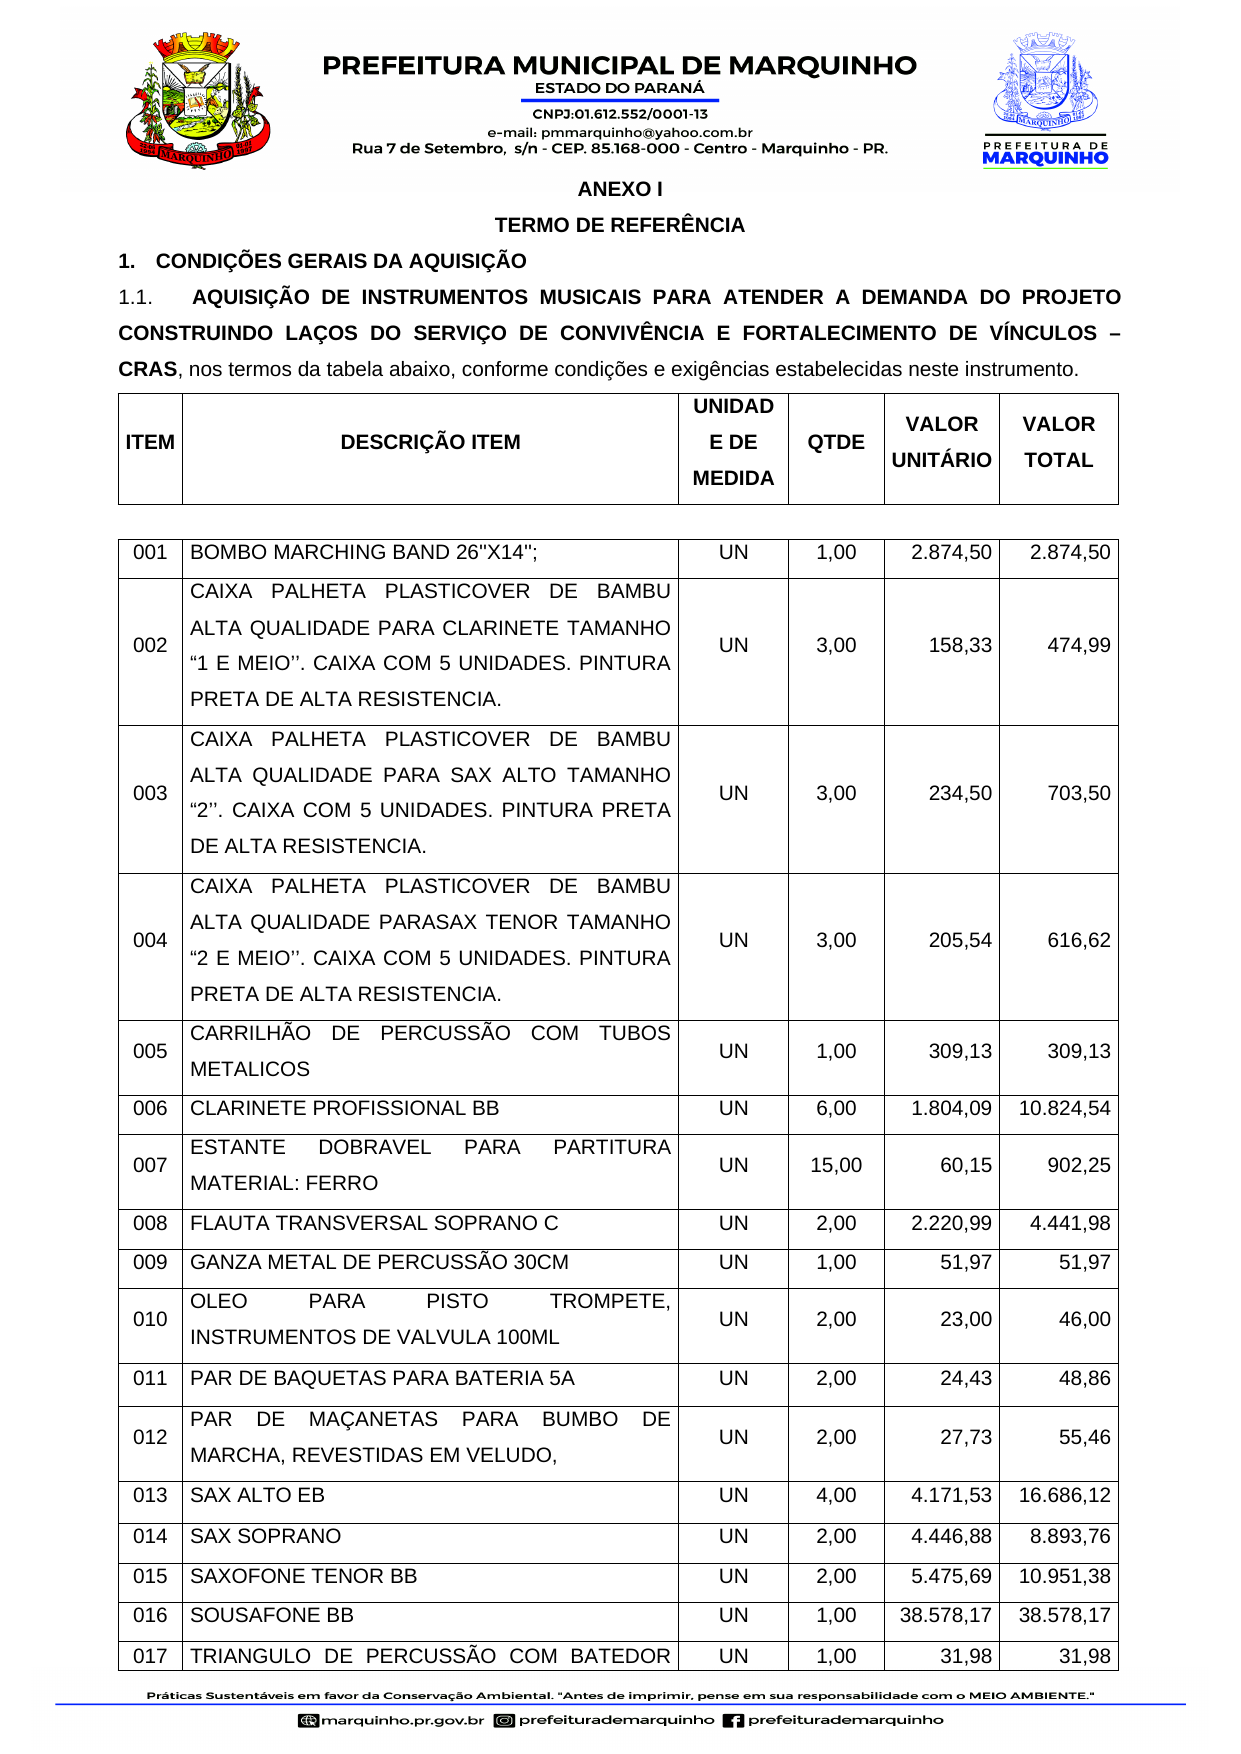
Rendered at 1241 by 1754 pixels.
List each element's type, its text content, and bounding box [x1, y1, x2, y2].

table_header 001 [119, 540, 182, 578]
table_cell 474,99 [1000, 579, 1118, 725]
table_cell 4.446,88 [885, 1524, 999, 1562]
table_cell SAXOFONE TENOR BB [183, 1564, 678, 1602]
table_cell CAIXA PALHETA PLASTICOVER DE BAMBU ALTA QUALIDADE PARA SAX ALTO TAMANHO “2’’. CAIXA COM 5 UNIDADES. PINTURA PRETA DE ALTA RESISTENCIA. [183, 726, 678, 872]
table_cell UN [679, 1210, 788, 1248]
table_cell 234,50 [885, 726, 999, 872]
table_cell OLEO PARA PISTO TROMPETE, INSTRUMENTOS DE VALVULA 100ML [183, 1289, 678, 1363]
table_header UN [679, 540, 788, 578]
table_cell 31,98 [885, 1642, 999, 1670]
table_cell 010 [119, 1289, 182, 1363]
table_cell 60,15 [885, 1135, 999, 1209]
table_cell 46,00 [1000, 1289, 1118, 1363]
table_cell UN [679, 874, 788, 1019]
table_cell SAX SOPRANO [183, 1524, 678, 1562]
table_cell CAIXA PALHETA PLASTICOVER DE BAMBU ALTA QUALIDADE PARASAX TENOR TAMANHO “2 E MEIO’’. CAIXA COM 5 UNIDADES. PINTURA PRETA DE ALTA RESISTENCIA. [183, 874, 678, 1019]
table_header DESCRIÇÃO ITEM [183, 394, 678, 504]
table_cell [183, 1642, 678, 1670]
table_cell 8.893,76 [1000, 1524, 1118, 1562]
table_cell 6,00 [789, 1096, 884, 1134]
table_cell 55,46 [1000, 1407, 1118, 1481]
table_cell 009 [119, 1250, 182, 1288]
table_cell 2,00 [789, 1364, 884, 1406]
table_cell 4,00 [789, 1482, 884, 1523]
table_cell 51,97 [885, 1250, 999, 1288]
table_header ITEM [119, 394, 182, 504]
table_cell 011 [119, 1364, 182, 1406]
table_cell 006 [119, 1096, 182, 1134]
table_cell 3,00 [789, 874, 884, 1019]
table_cell 1,00 [789, 1642, 884, 1670]
table_header QTDE [789, 394, 884, 504]
table_cell 2,00 [789, 1524, 884, 1562]
table_cell 2,00 [789, 1407, 884, 1481]
table_cell 309,13 [885, 1021, 999, 1095]
text TERMO DE REFERÊNCIA [118, 213, 1122, 237]
table_cell 2.220,99 [885, 1210, 999, 1248]
table_cell 4.441,98 [1000, 1210, 1118, 1248]
table_header 1,00 [789, 540, 884, 578]
table_header 2.874,50 [1000, 540, 1118, 578]
table_cell 2,00 [789, 1289, 884, 1363]
table_cell UN [679, 1642, 788, 1670]
table_cell UN [679, 1250, 788, 1288]
table_cell 004 [119, 874, 182, 1019]
table_header VALOR TOTAL [1000, 394, 1118, 504]
table_cell 902,25 [1000, 1135, 1118, 1209]
table_cell CARRILHÃO DE PERCUSSÃO COM TUBOS METALICOS [183, 1021, 678, 1095]
table_cell PAR DE MAÇANETAS PARA BUMBO DE MARCHA, REVESTIDAS EM VELUDO, [183, 1407, 678, 1481]
picture [59, 6, 1180, 192]
table_cell 1,00 [789, 1021, 884, 1095]
table_cell 10.824,54 [1000, 1096, 1118, 1134]
table_cell UN [679, 1524, 788, 1562]
table_cell 1,00 [789, 1250, 884, 1288]
text ANEXO I [118, 177, 1122, 201]
table_cell UN [679, 1564, 788, 1602]
table_cell 16.686,12 [1000, 1482, 1118, 1523]
table_cell 158,33 [885, 579, 999, 725]
table_cell 007 [119, 1135, 182, 1209]
table_cell 2,00 [789, 1564, 884, 1602]
table_cell 31,98 [1000, 1642, 1118, 1670]
table_header VALOR UNITÁRIO [885, 394, 999, 504]
table_cell 016 [119, 1603, 182, 1641]
table_cell 4.171,53 [885, 1482, 999, 1523]
table_cell CAIXA PALHETA PLASTICOVER DE BAMBU ALTA QUALIDADE PARA CLARINETE TAMANHO “1 E MEIO’’. CAIXA COM 5 UNIDADES. PINTURA PRETA DE ALTA RESISTENCIA. [183, 579, 678, 725]
table_cell UN [679, 1482, 788, 1523]
table_cell 23,00 [885, 1289, 999, 1363]
table_cell 5.475,69 [885, 1564, 999, 1602]
table_cell 27,73 [885, 1407, 999, 1481]
table_cell UN [679, 1364, 788, 1406]
table_cell CLARINETE PROFISSIONAL BB [183, 1096, 678, 1134]
table_cell 205,54 [885, 874, 999, 1019]
table_header 2.874,50 [885, 540, 999, 578]
table_cell ESTANTE DOBRAVEL PARA PARTITURA MATERIAL: FERRO [183, 1135, 678, 1209]
table_cell 15,00 [789, 1135, 884, 1209]
list CONDIÇÕES GERAIS DA AQUISIÇÃO [118, 249, 1122, 273]
table_cell 48,86 [1000, 1364, 1118, 1406]
table_cell SAX ALTO EB [183, 1482, 678, 1523]
table_cell 616,62 [1000, 874, 1118, 1019]
table_cell 3,00 [789, 579, 884, 725]
table_cell 24,43 [885, 1364, 999, 1406]
table_cell 38.578,17 [1000, 1603, 1118, 1641]
table_cell 1,00 [789, 1603, 884, 1641]
table_cell 003 [119, 726, 182, 872]
table_cell 51,97 [1000, 1250, 1118, 1288]
table_cell 10.951,38 [1000, 1564, 1118, 1602]
picture [31, 1667, 1210, 1750]
table_cell UN [679, 1135, 788, 1209]
table_cell 2,00 [789, 1210, 884, 1248]
table_cell UN [679, 1407, 788, 1481]
table_cell PAR DE BAQUETAS PARA BATERIA 5A [183, 1364, 678, 1406]
table_cell 309,13 [1000, 1021, 1118, 1095]
table_cell UN [679, 579, 788, 725]
table_cell UN [679, 1603, 788, 1641]
table_cell SOUSAFONE BB [183, 1603, 678, 1641]
table_header UNIDADE DE MEDIDA [679, 394, 788, 504]
text AQUISIÇÃO DE INSTRUMENTOS MUSICAIS PARA ATENDER A DEMANDA DO PROJETO CONSTRUINDO LAÇOS DO SERVIÇO DE CONVIVÊNCIA E FORTALECIMENTO DE VÍNCULOS – CRAS, nos termos da tabela abaixo, conforme condições e exigências estabelecidas neste instrumento. [118, 285, 1122, 381]
table_cell 015 [119, 1564, 182, 1602]
table_cell UN [679, 1289, 788, 1363]
table_cell 002 [119, 579, 182, 725]
table_cell 014 [119, 1524, 182, 1562]
table_cell 013 [119, 1482, 182, 1523]
table_cell UN [679, 1021, 788, 1095]
table_cell UN [679, 1096, 788, 1134]
table_cell UN [679, 726, 788, 872]
table_cell 3,00 [789, 726, 884, 872]
table_cell 38.578,17 [885, 1603, 999, 1641]
table_cell 005 [119, 1021, 182, 1095]
table_header BOMBO MARCHING BAND 26''X14''; [183, 540, 678, 578]
table_cell 703,50 [1000, 726, 1118, 872]
table_cell 012 [119, 1407, 182, 1481]
table_cell 017 [119, 1642, 182, 1670]
table_cell FLAUTA TRANSVERSAL SOPRANO C [183, 1210, 678, 1248]
table_cell 008 [119, 1210, 182, 1248]
table_cell 1.804,09 [885, 1096, 999, 1134]
table_cell GANZA METAL DE PERCUSSÃO 30CM [183, 1250, 678, 1288]
